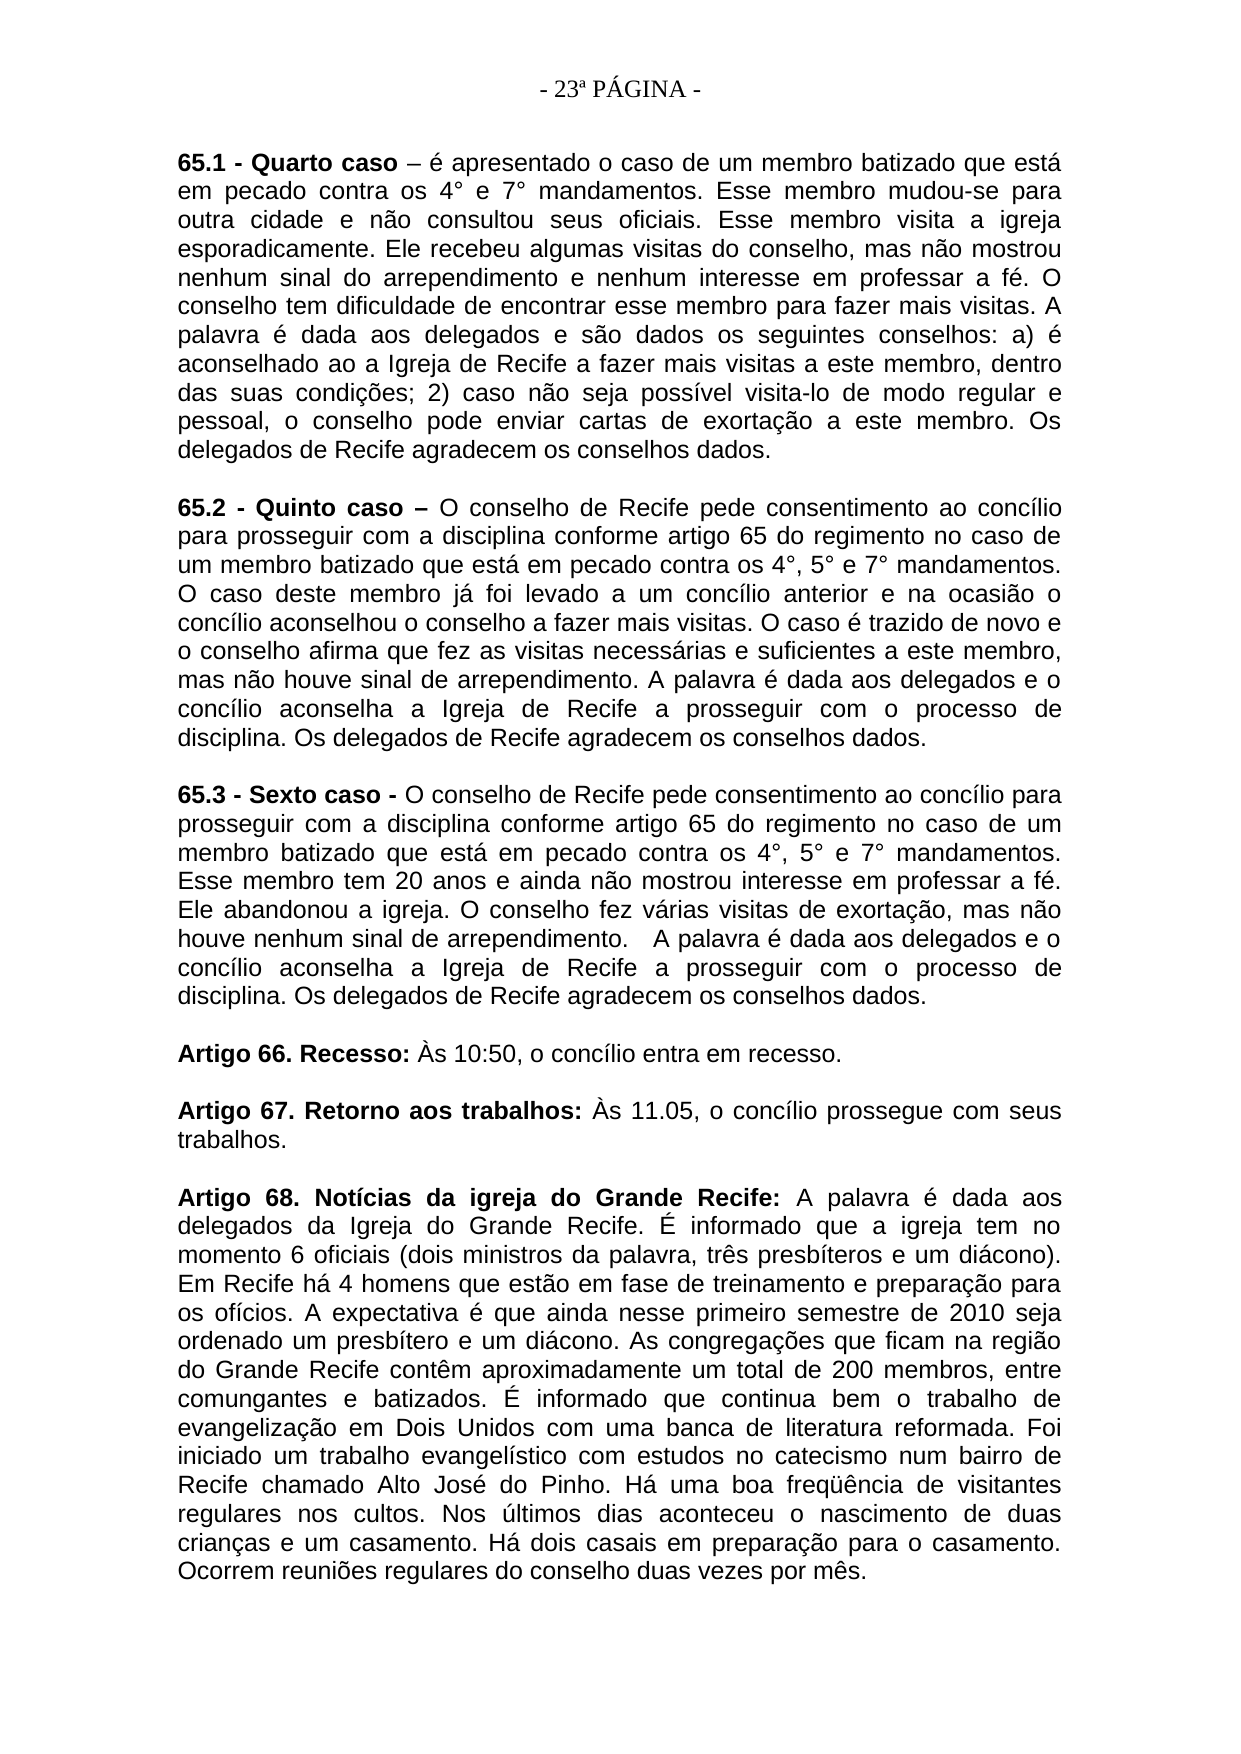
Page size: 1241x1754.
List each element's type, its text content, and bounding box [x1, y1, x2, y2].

text 65.1 - Quarto caso – é apresentado o caso de um membro batizado que está em pecado contra os 4° e 7° mandamentos. Esse membro mudou-se para outra cidade e não consultou seus oficiais. Esse membro visita a igreja esporadicamente. Ele recebeu algumas visitas do conselho, mas não mostrou nenhum sinal do arrependimento e nenhum interesse em professar a fé. O conselho tem dificuldade de encontrar esse membro para fazer mais visitas. A palavra é dada aos delegados e são dados os seguintes conselhos: a) é aconselhado ao a Igreja de Recife a fazer mais visitas a este membro, dentro das suas condições; 2) caso não seja possível visita-lo de modo regular e pessoal, o conselho pode enviar cartas de exortação a este membro. Os delegados de Recife agradecem os conselhos dados. [177, 148, 1063, 464]
text Artigo 68. Notícias da igreja do Grande Recife: A palavra é dada aos delegados da Igreja do Grande Recife. É informado que a igreja tem no momento 6 oficiais (dois ministros da palavra, três presbíteros e um diácono). Em Recife há 4 homens que estão em fase de treinamento e preparação para os ofícios. A expectativa é que ainda nesse primeiro semestre de 2010 seja ordenado um presbítero e um diácono. As congregações que ficam na região do Grande Recife contêm aproximadamente um total de 200 membros, entre comungantes e batizados. É informado que continua bem o trabalho de evangelização em Dois Unidos com uma banca de literatura reformada. Foi iniciado um trabalho evangelístico com estudos no catecismo num bairro de Recife chamado Alto José do Pinho. Há uma boa freqüência de visitantes regulares nos cultos. Nos últimos dias aconteceu o nascimento de duas crianças e um casamento. Há dois casais em preparação para o casamento. Ocorrem reuniões regulares do conselho duas vezes por mês. [177, 1183, 1063, 1585]
text Artigo 66. Recesso: Às 10:50, o concílio entra em recesso. [177, 1039, 1063, 1068]
text 65.3 - Sexto caso - O conselho de Recife pede consentimento ao concílio para prosseguir com a disciplina conforme artigo 65 do regimento no caso de um membro batizado que está em pecado contra os 4°, 5° e 7° mandamentos. Esse membro tem 20 anos e ainda não mostrou interesse em professar a fé. Ele abandonou a igreja. O conselho fez várias visitas de exortação, mas não houve nenhum sinal de arrependimento. A palavra é dada aos delegados e o concílio aconselha a Igreja de Recife a prosseguir com o processo de disciplina. Os delegados de Recife agradecem os conselhos dados. [177, 780, 1063, 1010]
text 65.2 - Quinto caso – O conselho de Recife pede consentimento ao concílio para prosseguir com a disciplina conforme artigo 65 do regimento no caso de um membro batizado que está em pecado contra os 4°, 5° e 7° mandamentos. O caso deste membro já foi levado a um concílio anterior e na ocasião o concílio aconselhou o conselho a fazer mais visitas. O caso é trazido de novo e o conselho afirma que fez as visitas necessárias e suficientes a este membro, mas não houve sinal de arrependimento. A palavra é dada aos delegados e o concílio aconselha a Igreja de Recife a prosseguir com o processo de disciplina. Os delegados de Recife agradecem os conselhos dados. [177, 493, 1063, 751]
text Artigo 67. Retorno aos trabalhos: Às 11.05, o concílio prossegue com seus trabalhos. [177, 1096, 1063, 1154]
